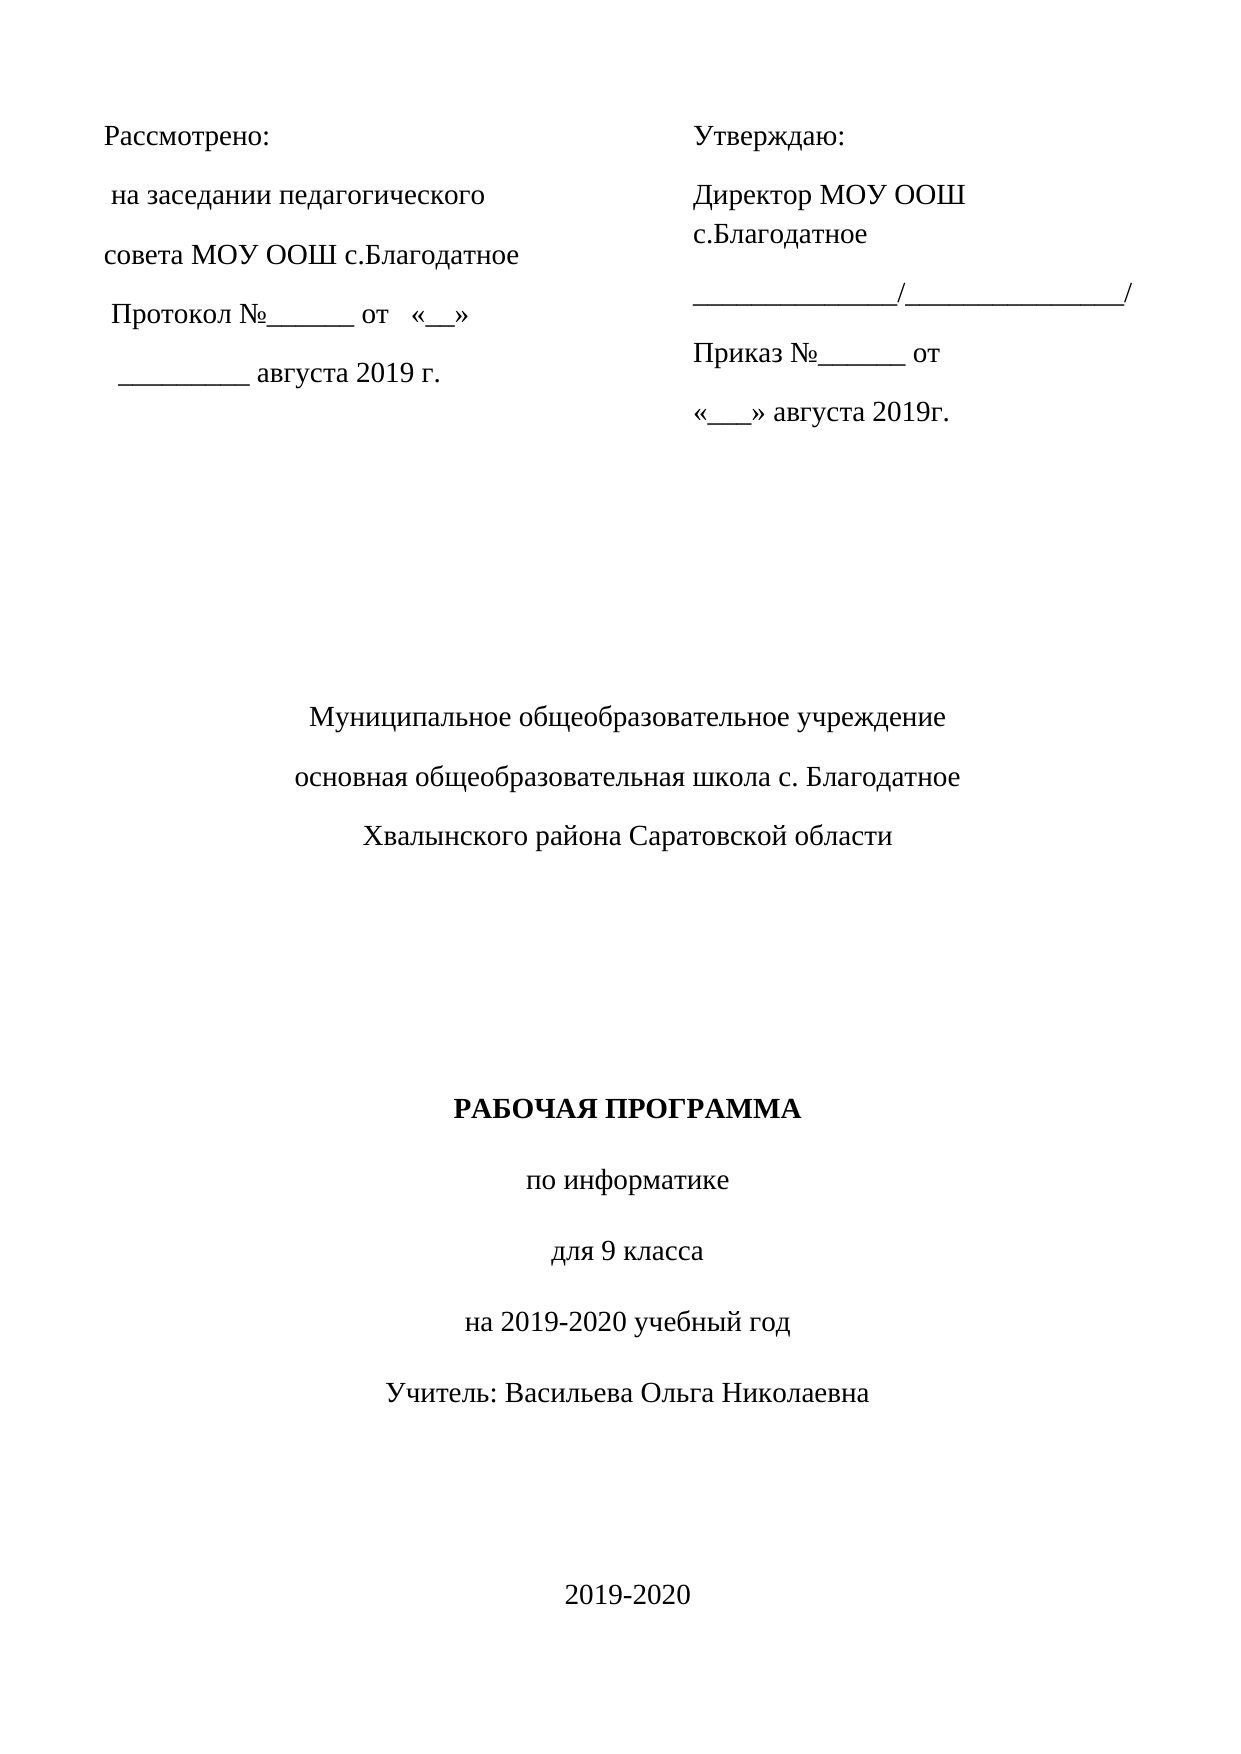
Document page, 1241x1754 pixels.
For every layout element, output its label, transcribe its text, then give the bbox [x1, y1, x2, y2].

text Учитель: Васильева Ольга Николаевна [103, 1376, 1152, 1409]
text на 2019-2020 учебный год [103, 1304, 1152, 1338]
table_header Рассмотрено: на заседании педагогического совета МОУ ООШ с.Благодатное Протокол №______ от «__» _________ августа 2019 г. [92, 118, 682, 628]
text РАБОЧАЯ ПРОГРАММА [103, 1091, 1152, 1124]
text основная общеобразовательная школа с. Благодатное [103, 759, 1152, 792]
text для 9 класса [103, 1233, 1152, 1267]
text по информатике [103, 1162, 1152, 1196]
text Хвалынского района Саратовской области [103, 818, 1152, 852]
text 2019-2020 [103, 1577, 1152, 1611]
table_header Утверждаю: Директор МОУ ООШ с.Благодатное ______________/_______________/ Приказ №______ от «___» августа 2019г. [682, 118, 1143, 628]
text Муниципальное общеобразовательное учреждение [103, 699, 1152, 733]
